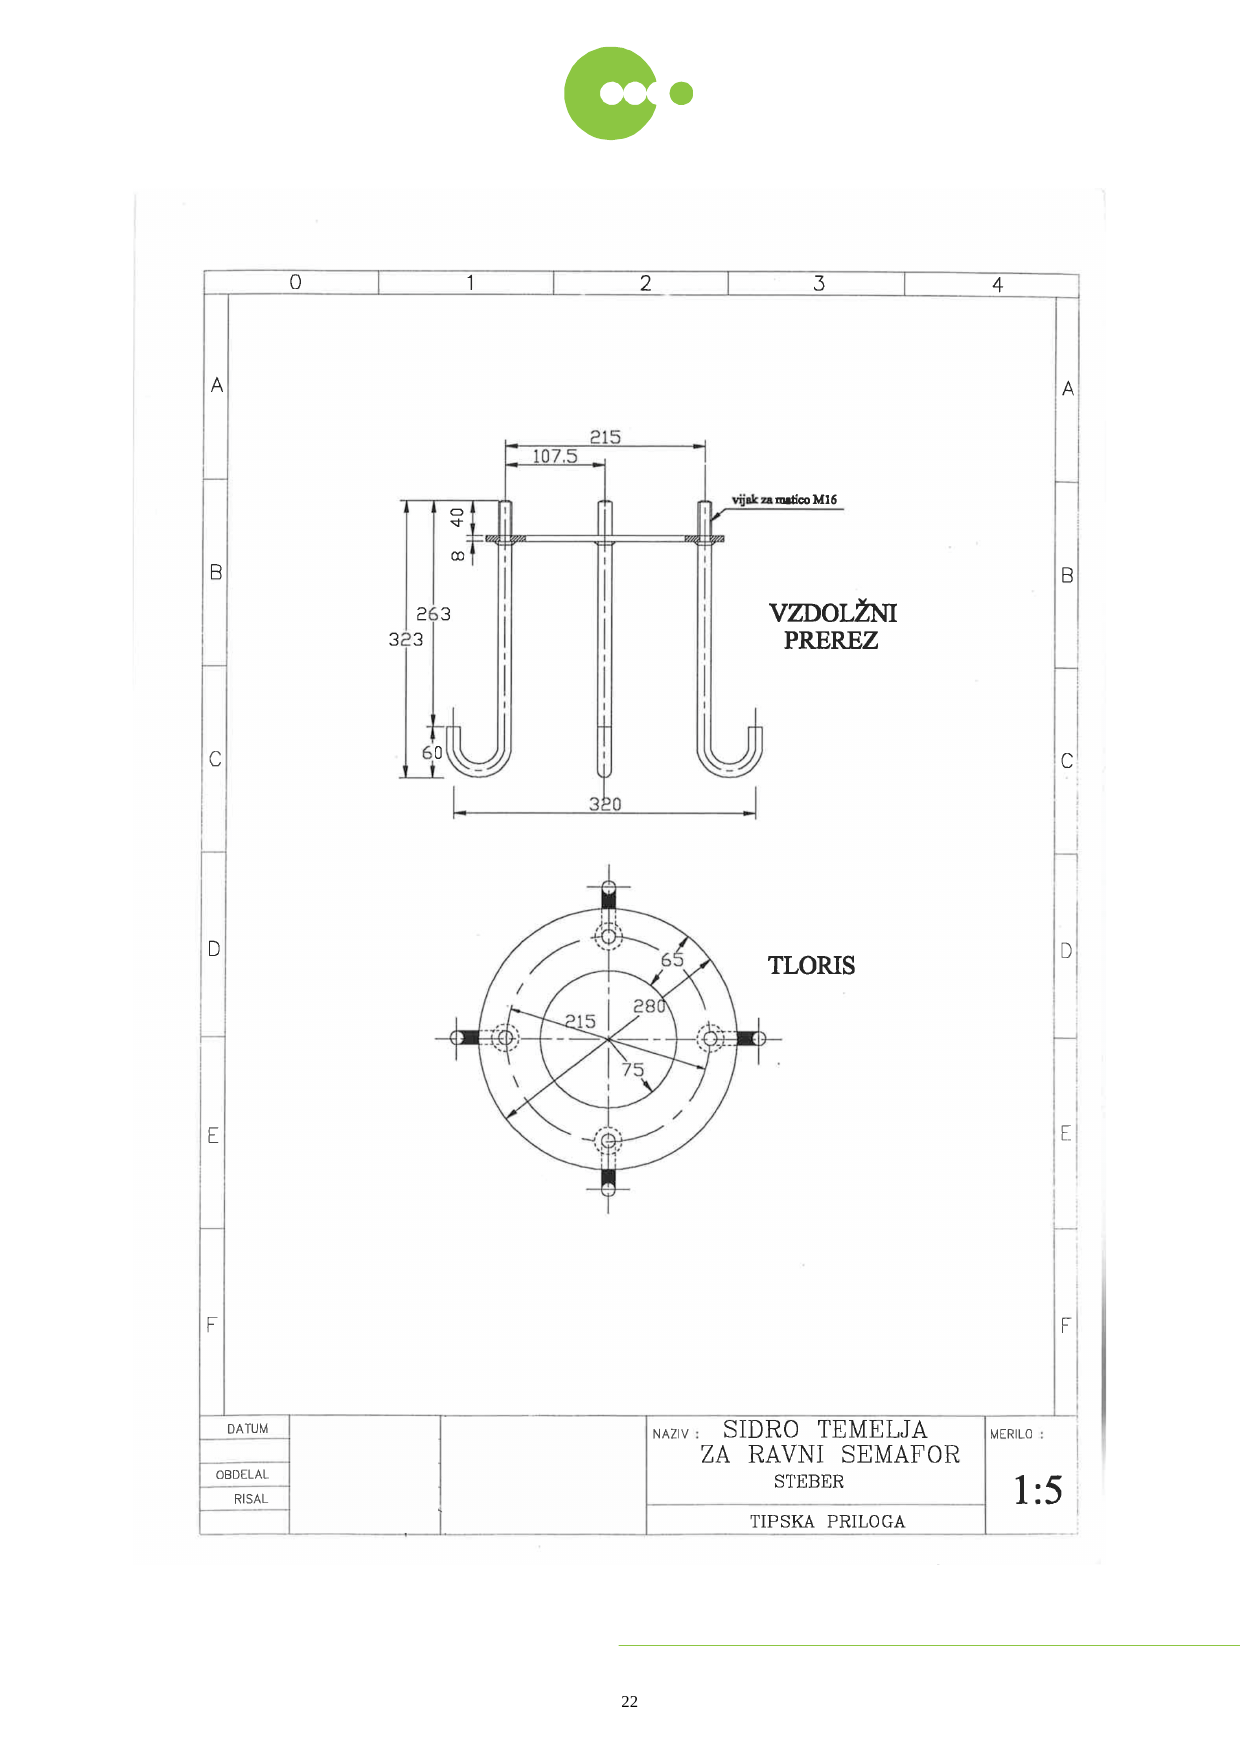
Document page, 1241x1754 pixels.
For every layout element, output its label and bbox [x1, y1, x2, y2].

picture [132, 188, 1107, 1565]
